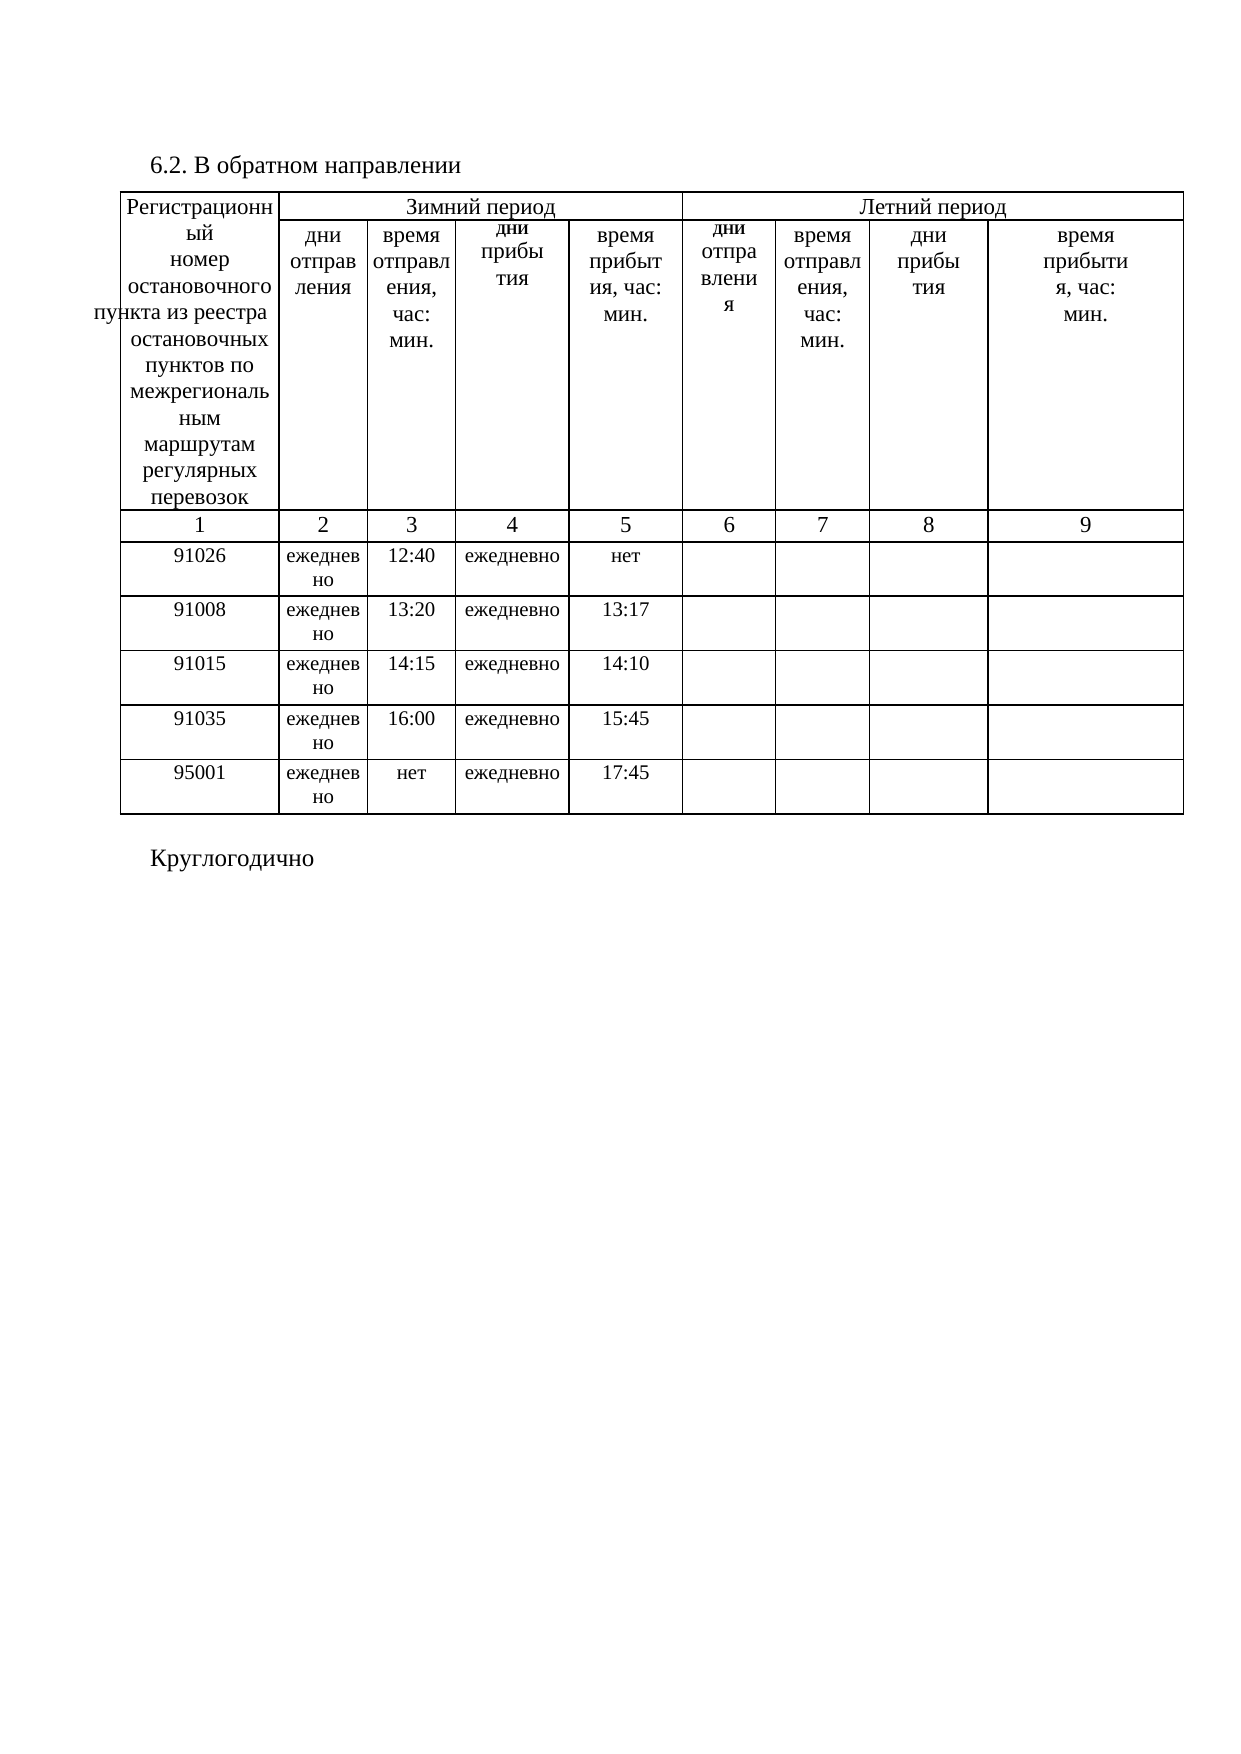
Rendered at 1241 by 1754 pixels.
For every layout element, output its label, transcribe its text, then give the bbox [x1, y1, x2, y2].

table_cell [776, 597, 869, 650]
table_cell [870, 706, 987, 758]
table_cell 15:45 [570, 706, 682, 758]
table_cell 95001 [121, 760, 278, 813]
table_cell 3 [368, 511, 455, 541]
table_cell ежедневно [280, 706, 367, 758]
table_cell 7 [776, 511, 869, 541]
table_cell время прибыти я, час: мин. [989, 221, 1183, 509]
table_cell [776, 706, 869, 758]
table_cell 5 [570, 511, 682, 541]
table_cell ежедневно [280, 651, 367, 704]
table_header Летний период [683, 193, 1183, 219]
table_cell ДНИ отпра влени я [683, 221, 775, 509]
table_cell [989, 597, 1183, 650]
table_cell [776, 760, 869, 813]
table_cell нет [570, 543, 682, 595]
table_cell [870, 597, 987, 650]
table_header Зимний период [280, 193, 682, 219]
table_cell [989, 651, 1183, 704]
table_cell ежедневно [456, 543, 568, 595]
table_cell ежедневно [456, 651, 568, 704]
table_cell [683, 760, 775, 813]
table_cell [870, 543, 987, 595]
table_cell 91015 [121, 651, 278, 704]
table_cell время прибыт ия, час: мин. [570, 221, 682, 509]
table_cell 12:40 [368, 543, 455, 595]
table_cell 16:00 [368, 706, 455, 758]
table_cell 14:15 [368, 651, 455, 704]
table_cell [683, 706, 775, 758]
table_cell 13:20 [368, 597, 455, 650]
table_cell ежедневно [456, 597, 568, 650]
table_cell [870, 651, 987, 704]
table_cell 6 [683, 511, 775, 541]
table_cell [989, 706, 1183, 758]
table_cell 14:10 [570, 651, 682, 704]
table_cell [776, 543, 869, 595]
table_cell ДНИ прибы тия [456, 221, 568, 509]
table_cell ежедневно [456, 760, 568, 813]
table_header Регистрационный номер остановочного пункта из реестра остановочных пунктов по межрегиональным маршрутам регулярных перевозок [121, 193, 278, 509]
table_cell 17:45 [570, 760, 682, 813]
table_cell время отправл ения, час: мин. [776, 221, 869, 509]
table_cell ежедневно [280, 543, 367, 595]
table_cell 8 [870, 511, 987, 541]
table_cell 91035 [121, 706, 278, 758]
table_cell 9 [989, 511, 1183, 541]
table_cell 13:17 [570, 597, 682, 650]
text Круглогодично [150, 843, 1090, 872]
table_cell дни прибы тия [870, 221, 987, 509]
table_cell ежедневно [280, 597, 367, 650]
table_cell [989, 543, 1183, 595]
table_cell нет [368, 760, 455, 813]
table_cell время отправл ения, час: мин. [368, 221, 455, 509]
table_cell [989, 760, 1183, 813]
text 6.2. В обратном направлении [150, 150, 1090, 179]
table_cell [683, 543, 775, 595]
table_cell 1 [121, 511, 278, 541]
table_cell ежедневно [280, 760, 367, 813]
table_cell [776, 651, 869, 704]
table_cell [870, 760, 987, 813]
table_cell [683, 651, 775, 704]
table_cell дни отправ ления [280, 221, 367, 509]
table_cell ежедневно [456, 706, 568, 758]
table_cell 91026 [121, 543, 278, 595]
table_cell 4 [456, 511, 568, 541]
table_cell 2 [280, 511, 367, 541]
table_cell 91008 [121, 597, 278, 650]
table_cell [683, 597, 775, 650]
